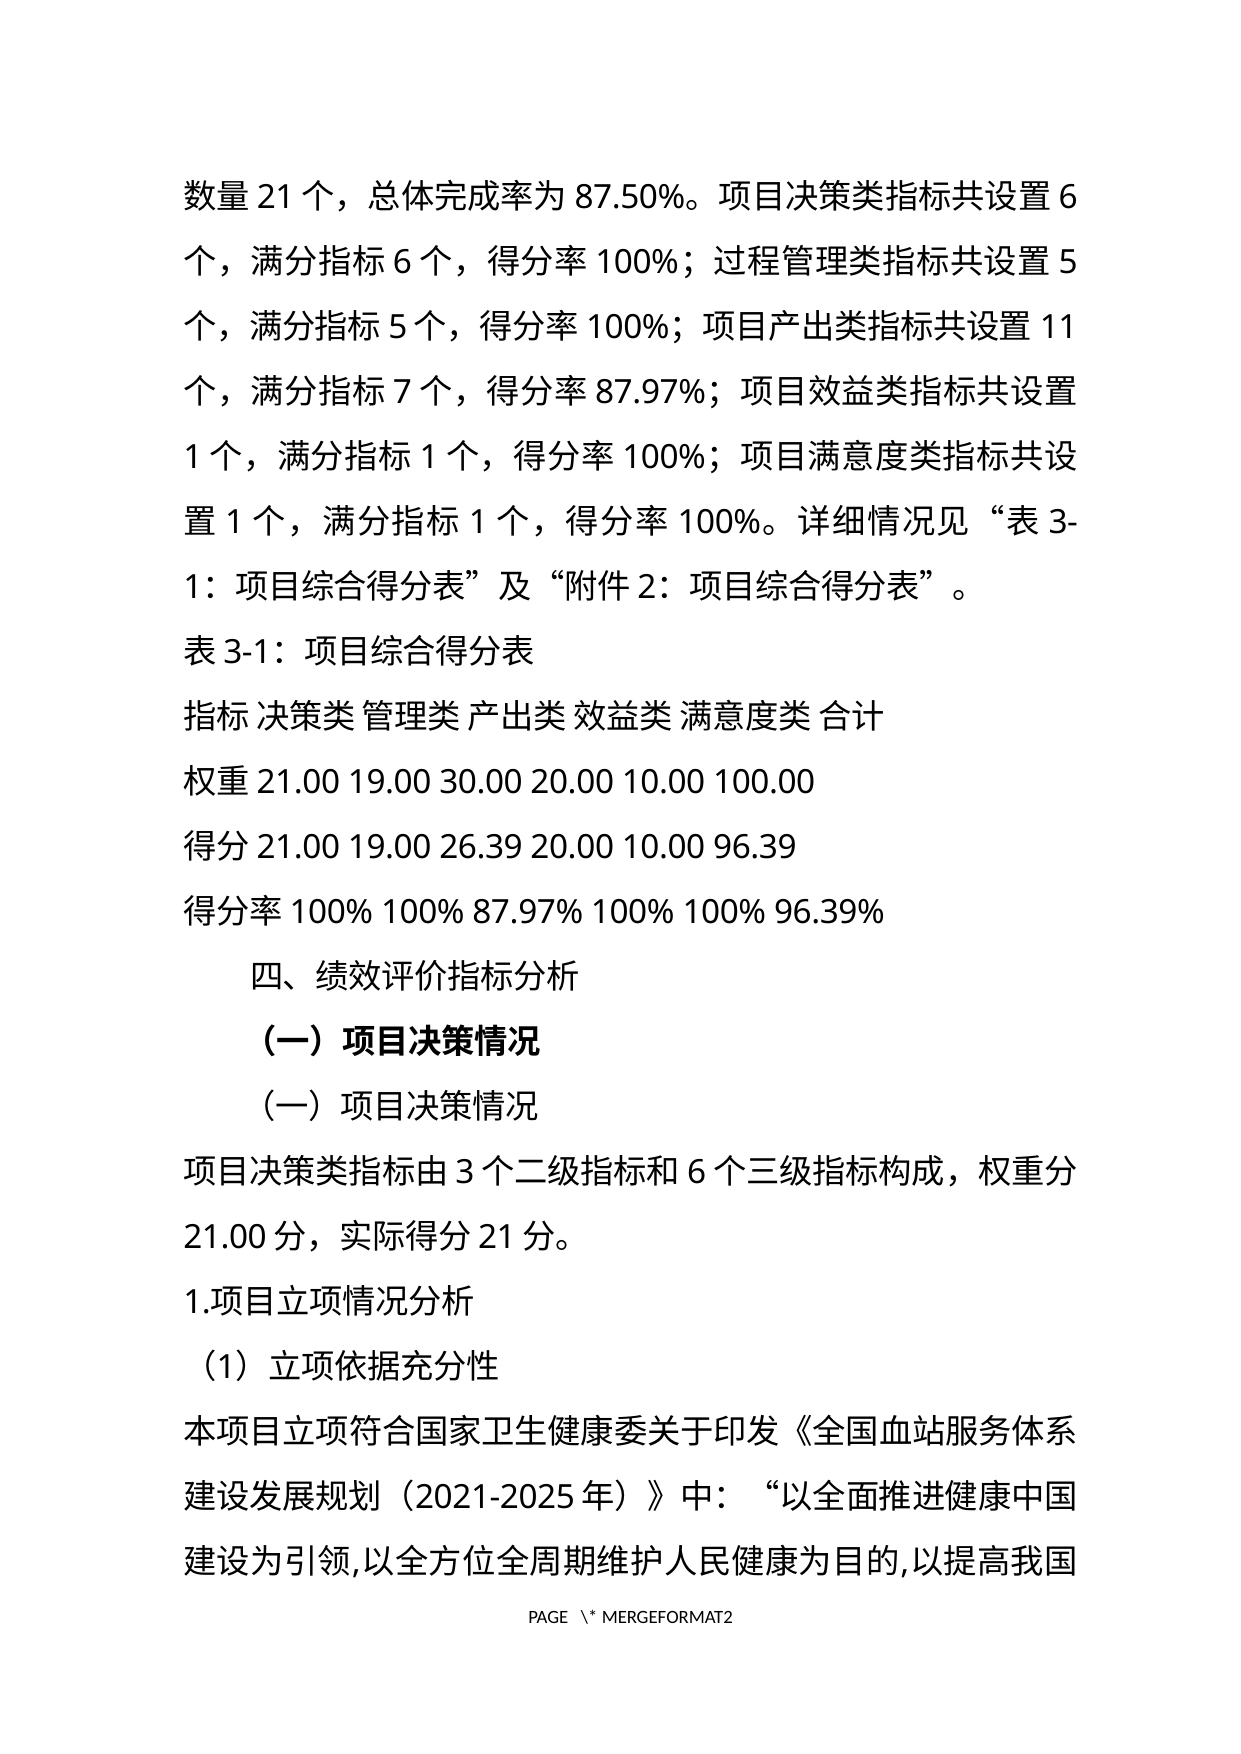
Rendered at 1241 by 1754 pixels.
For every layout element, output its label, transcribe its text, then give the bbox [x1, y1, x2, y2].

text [183, 162, 1078, 942]
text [183, 1072, 1078, 1592]
text （一）项目决策情况 [183, 1007, 1078, 1072]
text 四、绩效评价指标分析 [183, 942, 1078, 1007]
